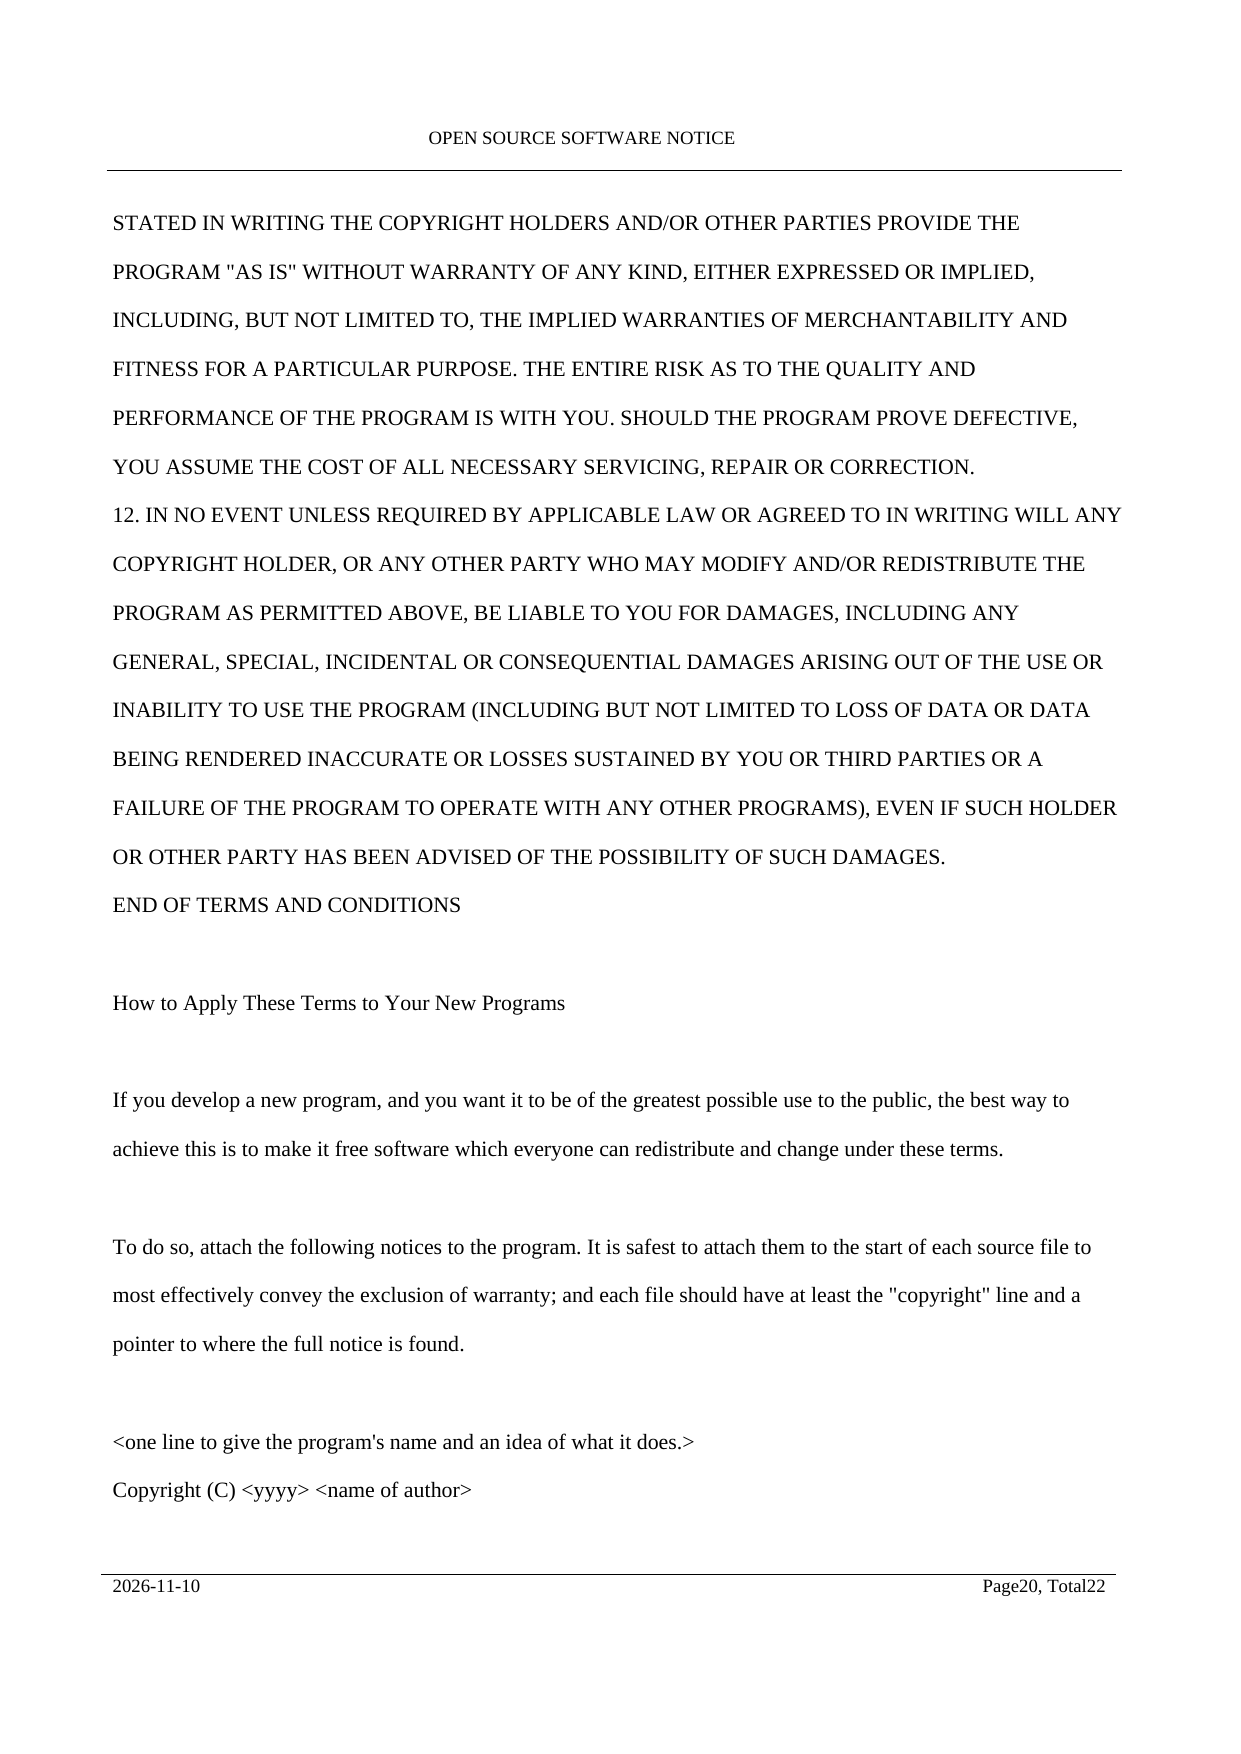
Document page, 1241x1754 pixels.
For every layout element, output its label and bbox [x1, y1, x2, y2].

text [112, 206, 1128, 1506]
